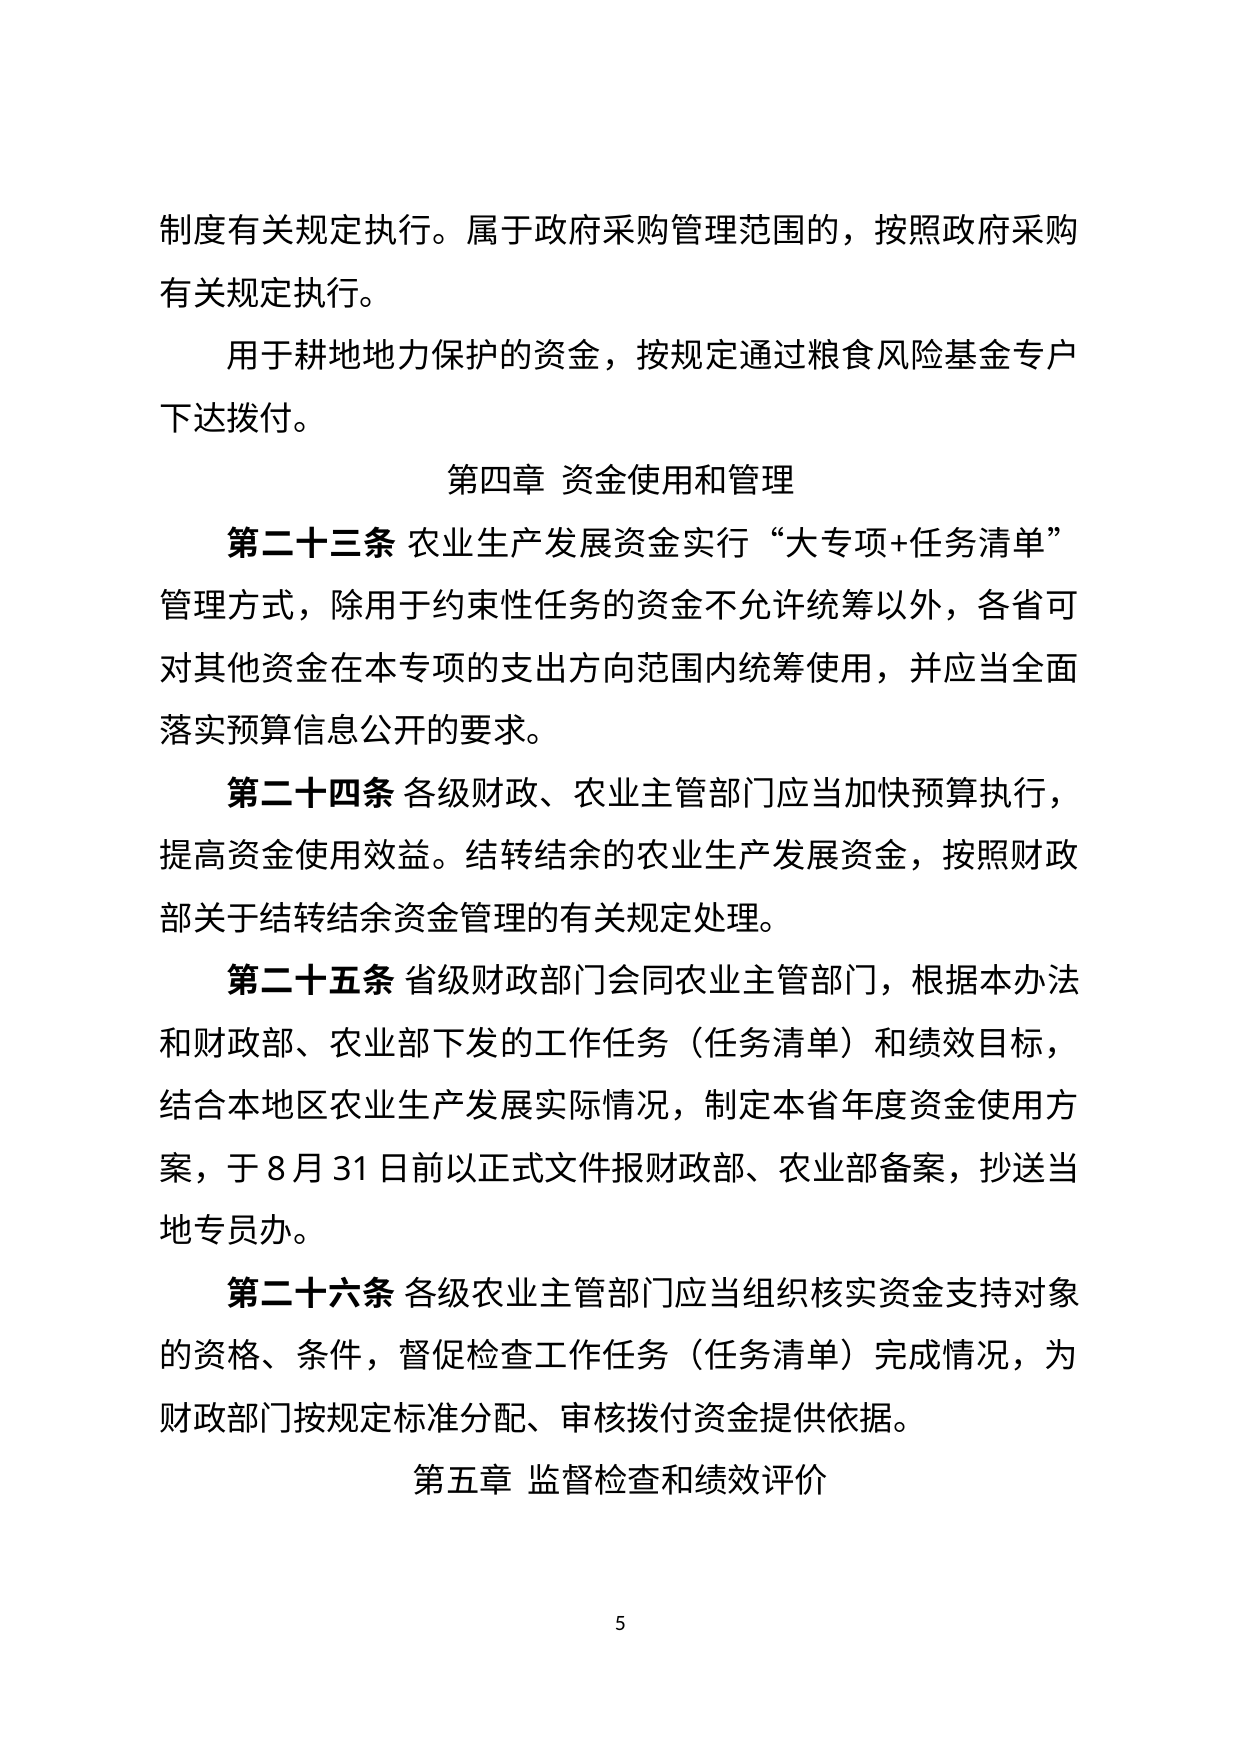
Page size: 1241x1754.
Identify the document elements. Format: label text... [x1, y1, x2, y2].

text 第二十五条 省级财政部门会同农业主管部门，根据本办法和财政部、农业部下发的工作任务（任务清单）和绩效目标，结合本地区农业生产发展实际情况，制定本省年度资金使用方案，于8月31日前以正式文件报财政部、农业部备案，抄送当地专员办。 [159, 943, 1081, 1255]
text 第四章 资金使用和管理 [159, 443, 1081, 505]
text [159, 193, 1081, 318]
text 第二十四条 各级财政、农业主管部门应当加快预算执行，提高资金使用效益。结转结余的农业生产发展资金，按照财政部关于结转结余资金管理的有关规定处理。 [159, 755, 1081, 943]
text 第二十六条 各级农业主管部门应当组织核实资金支持对象的资格、条件，督促检查工作任务（任务清单）完成情况，为财政部门按规定标准分配、审核拨付资金提供依据。 [159, 1255, 1081, 1443]
text 第五章 监督检查和绩效评价 [159, 1443, 1081, 1505]
text 用于耕地地力保护的资金，按规定通过粮食风险基金专户下达拨付。 [159, 318, 1081, 443]
text 第二十三条 农业生产发展资金实行“大专项+任务清单”管理方式，除用于约束性任务的资金不允许统筹以外，各省可对其他资金在本专项的支出方向范围内统筹使用，并应当全面落实预算信息公开的要求。 [159, 505, 1081, 755]
